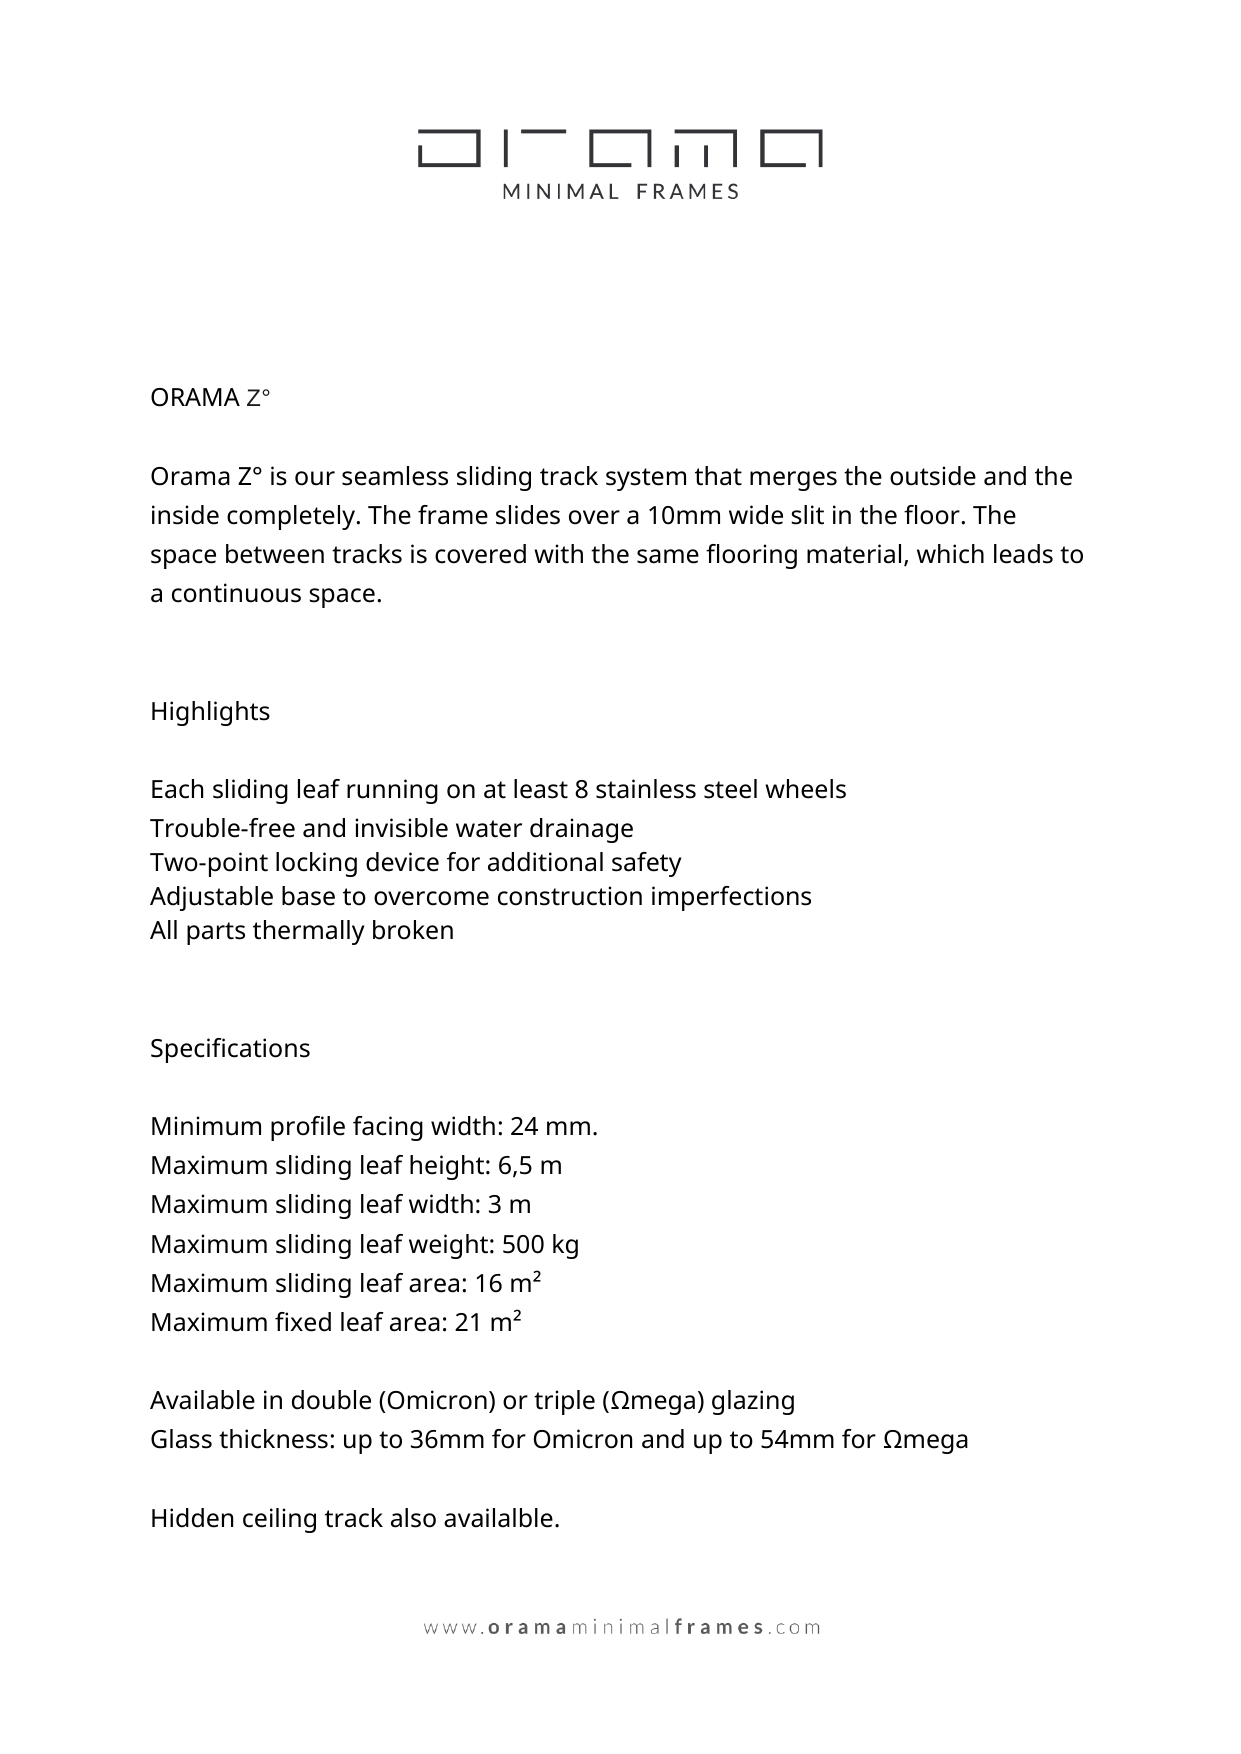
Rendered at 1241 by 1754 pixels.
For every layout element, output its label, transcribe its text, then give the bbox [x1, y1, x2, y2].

text ORAMA Z° [150, 380, 1090, 414]
text Maximum sliding leaf weight: 500 kg [150, 1226, 1090, 1260]
text Available in double (Omicron) or triple (Ωmega) glazing [150, 1383, 1090, 1417]
text Hidden ceiling track also availalble. [150, 1501, 1090, 1534]
text Maximum fixed leaf area: 21 m² [150, 1305, 1090, 1339]
text Glass thickness: up to 36mm for Omicron and up to 54mm for Ωmega [150, 1422, 1090, 1456]
text Each sliding leaf running on at least 8 stainless steel wheels [150, 772, 1090, 806]
text Two-point locking device for additional safety [150, 845, 1090, 879]
text Maximum sliding leaf width: 3 m [150, 1187, 1090, 1221]
text All parts thermally broken [150, 913, 1090, 947]
text Adjustable base to overcome construction imperfections [150, 879, 1090, 913]
text Specifications [150, 1031, 1090, 1064]
text Trouble-free and invisible water drainage [150, 811, 1090, 845]
text Orama Z° is our seamless sliding track system that merges the outside and the inside completely. The frame slides over a 10mm wide slit in the floor. The space between tracks is covered with the same flooring material, which leads to a continuous space. [150, 458, 1090, 610]
text Minimum profile facing width: 24 mm. Maximum sliding leaf height: 6,5 m [150, 1109, 1090, 1182]
picture [327, 1572, 913, 1681]
text Maximum sliding leaf area: 16 m² [150, 1266, 1090, 1299]
text Highlights [150, 693, 1090, 727]
picture [367, 73, 874, 255]
